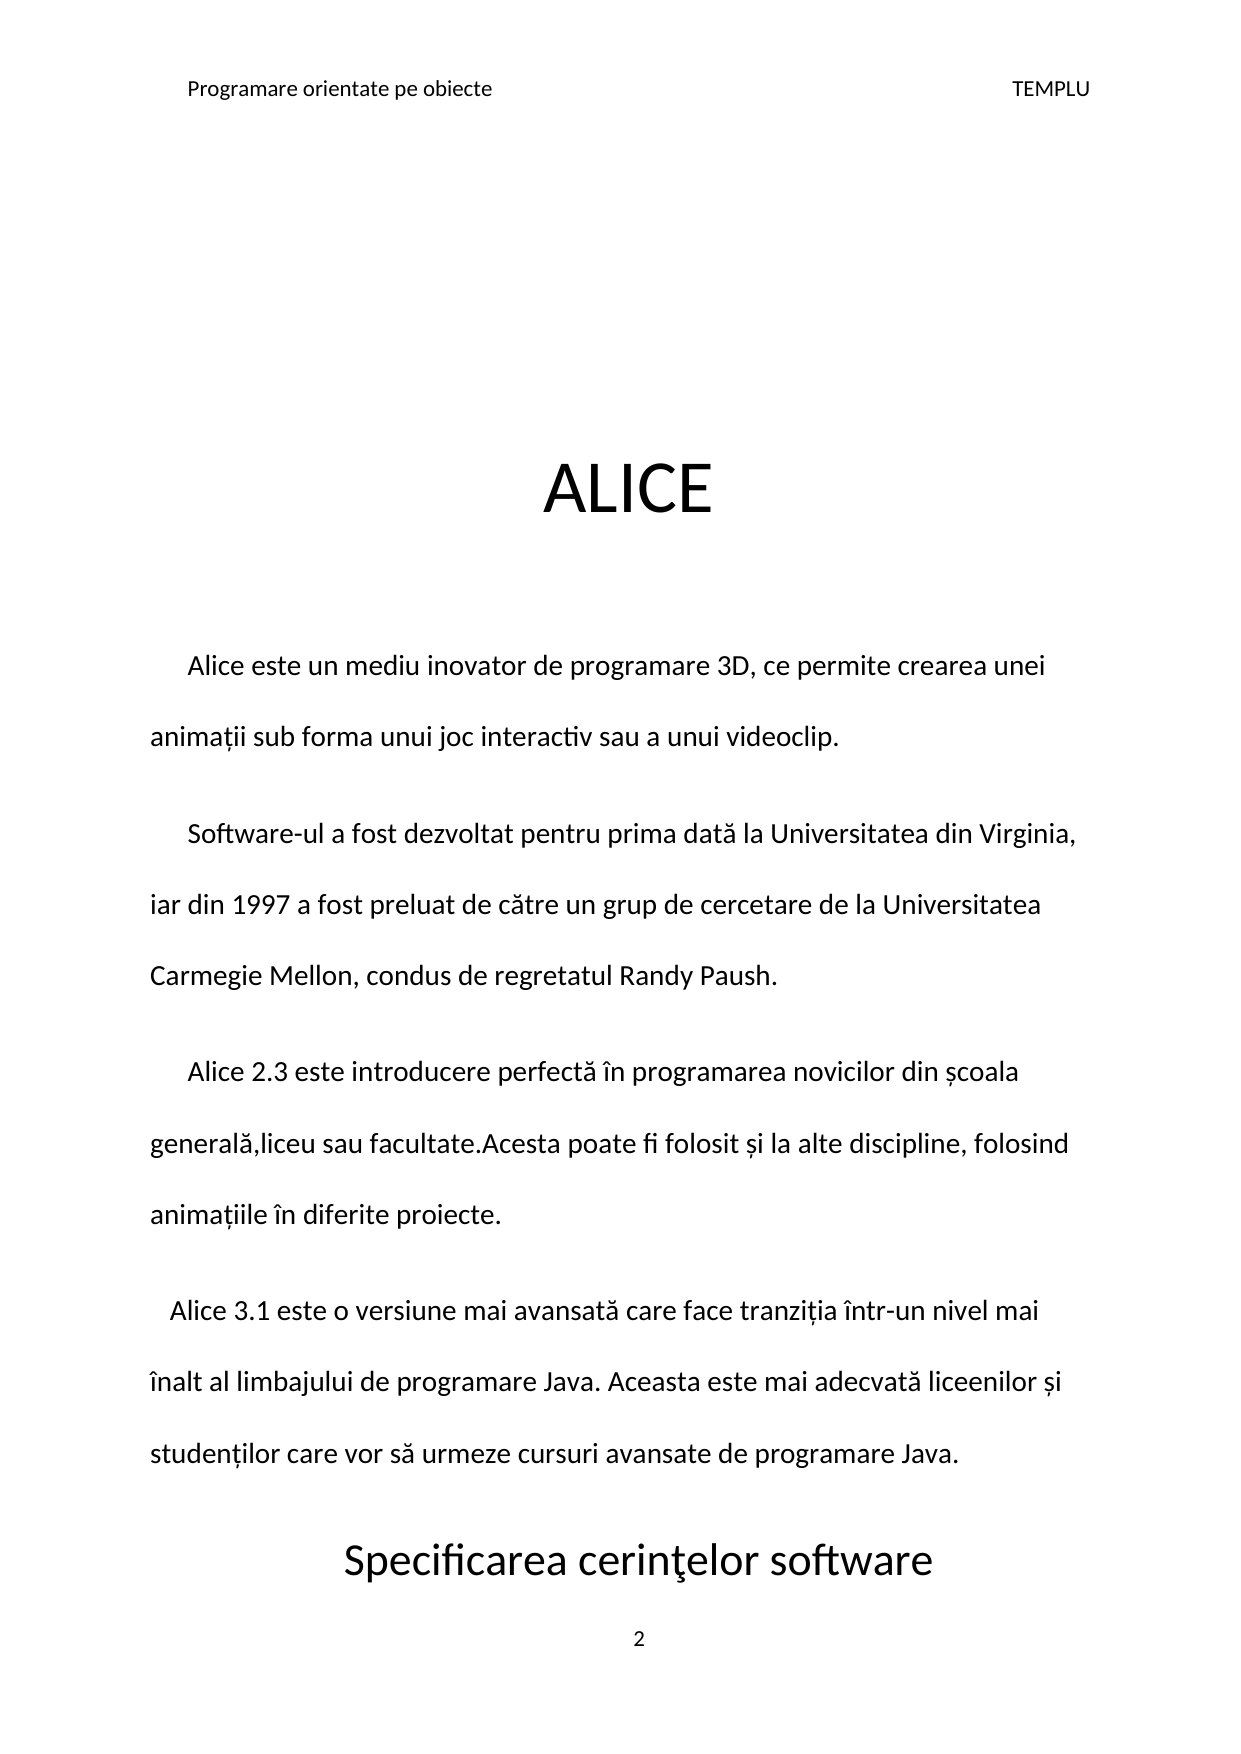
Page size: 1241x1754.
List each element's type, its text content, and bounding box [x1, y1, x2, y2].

text ALICE [150, 439, 1090, 531]
text Specificarea cerinţelor software [150, 1531, 1090, 1587]
text Alice 2.3 este introducere perfectă în programarea novicilor din școala generală,liceu sau facultate.Acesta poate fi folosit și la alte discipline, folosind animațiile în diferite proiecte. [150, 1053, 1090, 1232]
text Alice 3.1 este o versiune mai avansată care face tranziția într-un nivel mai înalt al limbajului de programare Java. Aceasta este mai adecvată liceenilor și studenților care vor să urmeze cursuri avansate de programare Java. [150, 1292, 1090, 1470]
text Software-ul a fost dezvoltat pentru prima dată la Universitatea din Virginia, iar din 1997 a fost preluat de către un grup de cercetare de la Universitatea Carmegie Mellon, condus de regretatul Randy Paush. [150, 815, 1090, 993]
text Alice este un mediu inovator de programare 3D, ce permite crearea unei animații sub forma unui joc interactiv sau a unui videoclip. [150, 647, 1090, 754]
